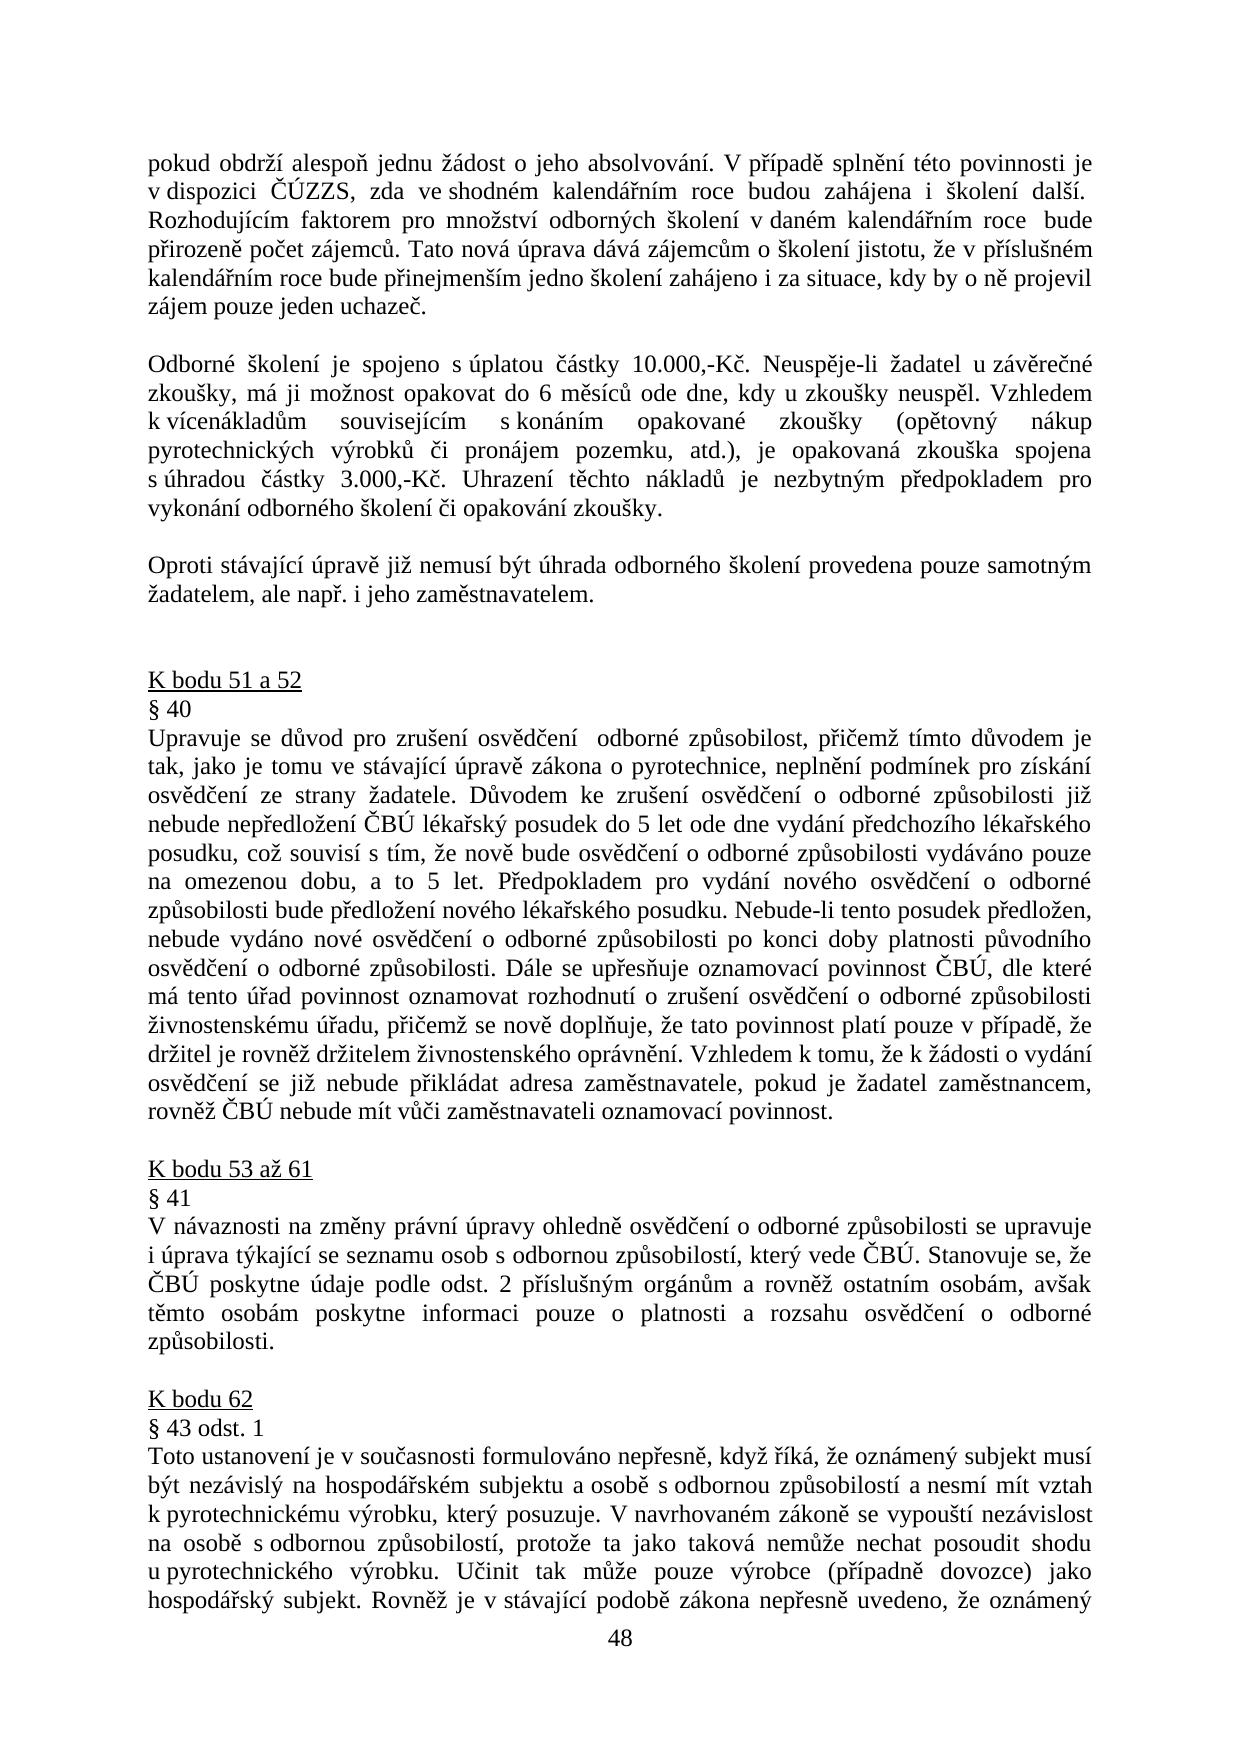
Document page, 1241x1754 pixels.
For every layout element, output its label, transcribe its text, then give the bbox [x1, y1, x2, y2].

text Odborné školení je spojeno s úplatou částky 10.000,-Kč. Neuspěje-li žadatel u závěrečné zkoušky, má ji možnost opakovat do 6 měsíců ode dne, kdy u zkoušky neuspěl. Vzhledem k vícenákladům souvisejícím s konáním opakované zkoušky (opětovný nákup pyrotechnických výrobků či pronájem pozemku, atd.), je opakovaná zkouška spojena s úhradou částky 3.000,-Kč. Uhrazení těchto nákladů je nezbytným předpokladem pro vykonání odborného školení či opakování zkoušky. [148, 349, 1093, 521]
text § 43 odst. 1 [148, 1413, 1093, 1441]
text § 40 [148, 694, 1093, 723]
text Oproti stávající úpravě již nemusí být úhrada odborného školení provedena pouze samotným žadatelem, ale např. i jeho zaměstnavatelem. [148, 550, 1093, 608]
text K bodu 62 [148, 1384, 1093, 1413]
text K bodu 53 až 61 [148, 1154, 1093, 1183]
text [148, 1441, 1093, 1614]
text V návaznosti na změny právní úpravy ohledně osvědčení o odborné způsobilosti se upravuje i úprava týkající se seznamu osob s odbornou způsobilostí, který vede ČBÚ. Stanovuje se, že ČBÚ poskytne údaje podle odst. 2 příslušným orgánům a rovněž ostatním osobám, avšak těmto osobám poskytne informaci pouze o platnosti a rozsahu osvědčení o odborné způsobilosti. [148, 1211, 1093, 1355]
text Upravuje se důvod pro zrušení osvědčení odborné způsobilost, přičemž tímto důvodem je tak, jako je tomu ve stávající úpravě zákona o pyrotechnice, neplnění podmínek pro získání osvědčení ze strany žadatele. Důvodem ke zrušení osvědčení o odborné způsobilosti již nebude nepředložení ČBÚ lékařský posudek do 5 let ode dne vydání předchozího lékařského posudku, což souvisí s tím, že nově bude osvědčení o odborné způsobilosti vydáváno pouze na omezenou dobu, a to 5 let. Předpokladem pro vydání nového osvědčení o odborné způsobilosti bude předložení nového lékařského posudku. Nebude-li tento posudek předložen, nebude vydáno nové osvědčení o odborné způsobilosti po konci doby platnosti původního osvědčení o odborné způsobilosti. Dále se upřesňuje oznamovací povinnost ČBÚ, dle které má tento úřad povinnost oznamovat rozhodnutí o zrušení osvědčení o odborné způsobilosti živnostenskému úřadu, přičemž se nově doplňuje, že tato povinnost platí pouze v případě, že držitel je rovněž držitelem živnostenského oprávnění. Vzhledem k tomu, že k žádosti o vydání osvědčení se již nebude přikládat adresa zaměstnavatele, pokud je žadatel zaměstnancem, rovněž ČBÚ nebude mít vůči zaměstnavateli oznamovací povinnost. [148, 723, 1093, 1125]
text K bodu 51 a 52 [148, 665, 1093, 694]
text § 41 [148, 1183, 1093, 1211]
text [148, 148, 1093, 320]
